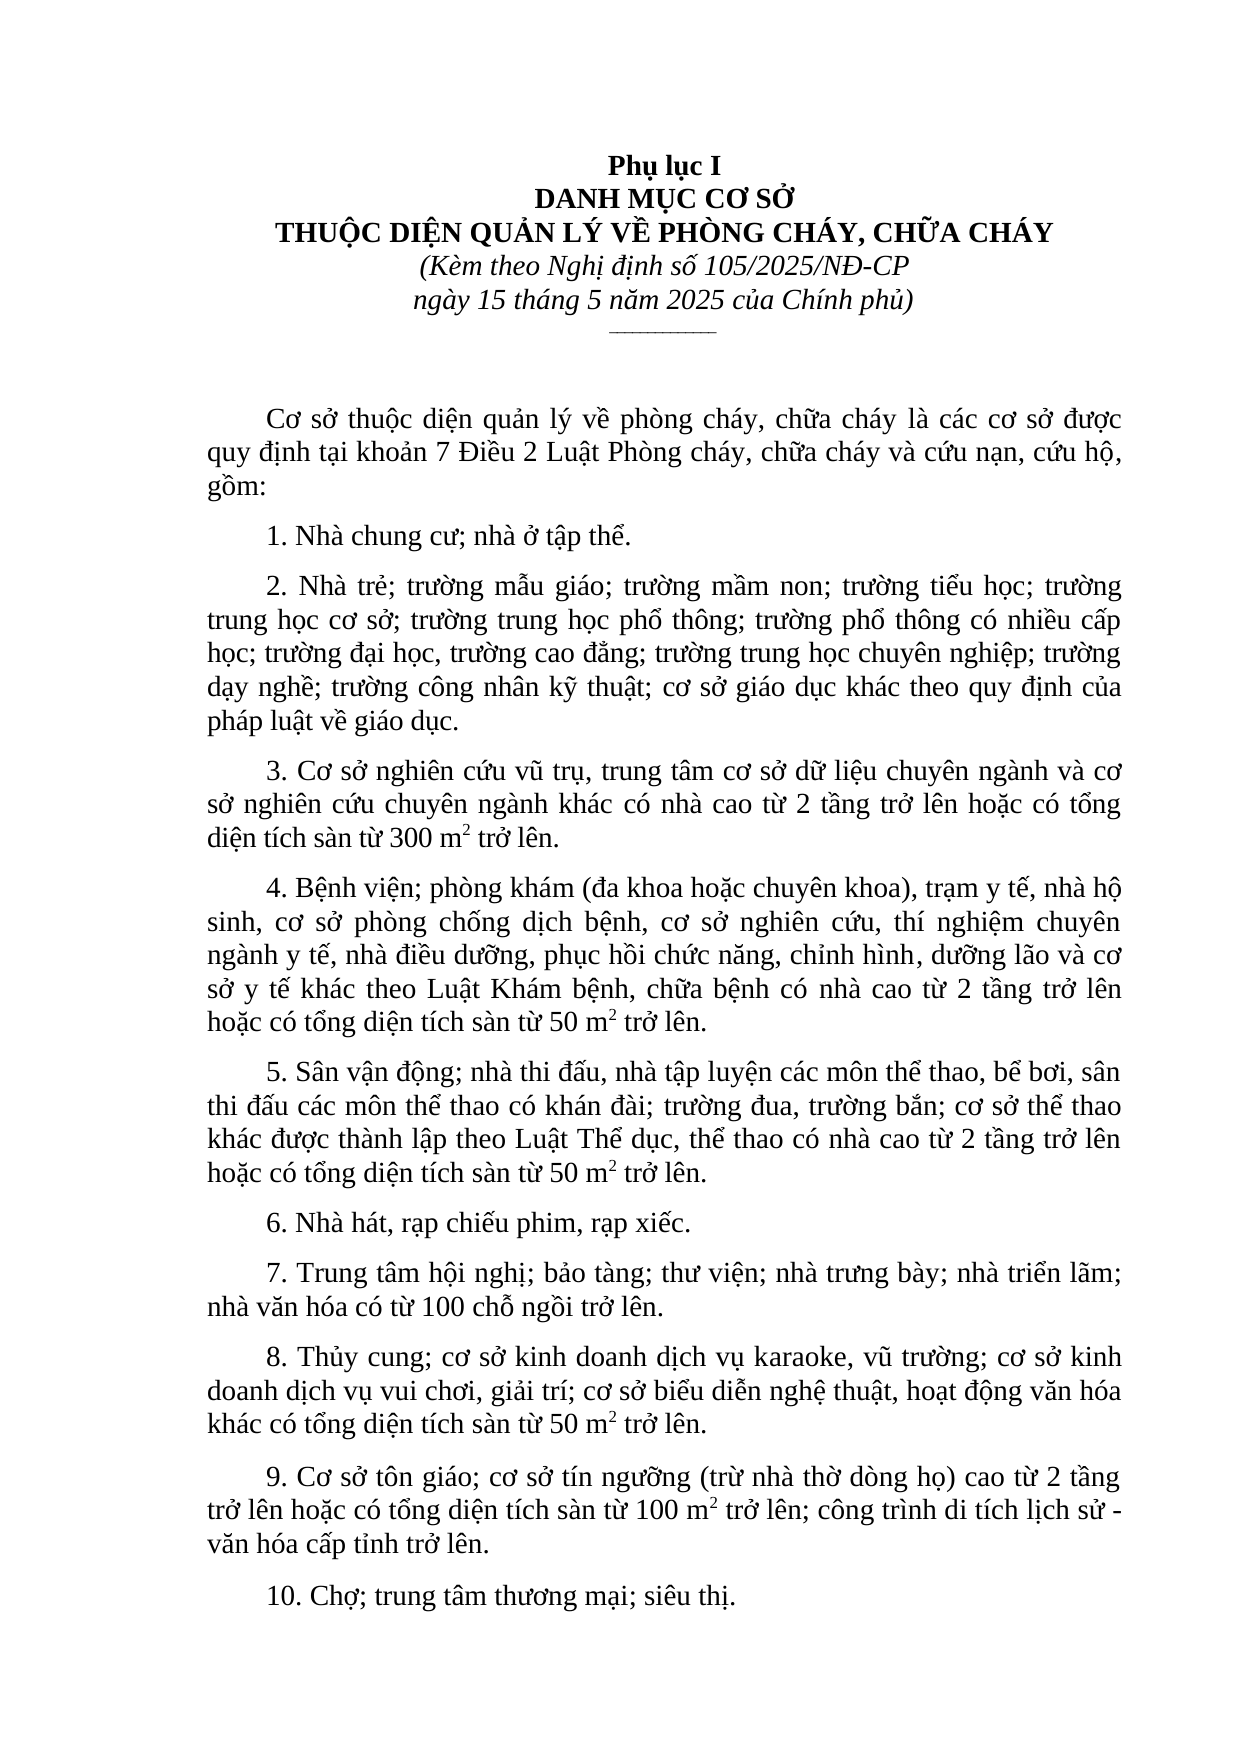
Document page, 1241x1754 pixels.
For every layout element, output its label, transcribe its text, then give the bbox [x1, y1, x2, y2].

text 6. Nhà hát, rạp chiếu phim, rạp xiếc. [207, 1205, 1122, 1239]
text 5. Sân vận động; nhà thi đấu, nhà tập luyện các môn thể thao, bể bơi, sân thi đấu các môn thể thao có khán đài; trường đua, trường bắn; cơ sở thể thao khác được thành lập theo Luật Thể dục, thể thao có nhà cao từ 2 tầng trở lên hoặc có tổng diện tích sàn từ 50 m2 trở lên. [207, 1054, 1122, 1189]
text THUỘC DIỆN QUẢN LÝ VỀ PHÒNG CHÁY, CHỮA CHÁY [207, 215, 1122, 248]
text 8. Thủy cung; cơ sở kinh doanh dịch vụ karaoke, vũ trường; cơ sở kinh doanh dịch vụ vui chơi, giải trí; cơ sở biểu diễn nghệ thuật, hoạt động văn hóa khác có tổng diện tích sàn từ 50 m2 trở lên. [207, 1339, 1122, 1440]
text ngày 15 tháng 5 năm 2025 của Chính phủ) [207, 282, 1122, 315]
text 3. Cơ sở nghiên cứu vũ trụ, trung tâm cơ sở dữ liệu chuyên ngành và cơ sở nghiên cứu chuyên ngành khác có nhà cao từ 2 tầng trở lên hoặc có tổng diện tích sàn từ 300 m2 trở lên. [207, 753, 1122, 853]
text 4. Bệnh viện; phòng khám (đa khoa hoặc chuyên khoa), trạm y tế, nhà hộ sinh, cơ sở phòng chống dịch bệnh, cơ sở nghiên cứu, thí nghiệm chuyên ngành y tế, nhà điều dưỡng, phục hồi chức năng, chỉnh hình, dưỡng lão và cơ sở y tế khác theo Luật Khám bệnh, chữa bệnh có nhà cao từ 2 tầng trở lên hoặc có tổng diện tích sàn từ 50 m2 trở lên. [207, 870, 1122, 1038]
text DANH MỤC CƠ SỞ [207, 181, 1122, 215]
text 10. Chợ; trung tâm thương mại; siêu thị. [207, 1578, 1122, 1612]
text 7. Trung tâm hội nghị; bảo tàng; thư viện; nhà trưng bày; nhà triển lãm; nhà văn hóa có từ 100 chỗ ngồi trở lên. [207, 1256, 1122, 1323]
text (Kèm theo Nghị định số 105/2025/NĐ-CP [207, 248, 1122, 282]
text 9. Cơ sở tôn giáo; cơ sở tín ngưỡng (trừ nhà thờ dòng họ) cao từ 2 tầng trở lên hoặc có tổng diện tích sàn từ 100 m2 trở lên; công trình di tích lịch sử - văn hóa cấp tỉnh trở lên. [207, 1459, 1122, 1559]
text ______________ [207, 315, 1122, 349]
text Phụ lục I [207, 148, 1122, 181]
text 2. Nhà trẻ; trường mẫu giáo; trường mầm non; trường tiểu học; trường trung học cơ sở; trường trung học phổ thông; trường phổ thông có nhiều cấp học; trường đại học, trường cao đẳng; trường trung học chuyên nghiệp; trường dạy nghề; trường công nhân kỹ thuật; cơ sở giáo dục khác theo quy định của pháp luật về giáo dục. [207, 568, 1122, 736]
text Cơ sở thuộc diện quản lý về phòng cháy, chữa cháy là các cơ sở được quy định tại khoản 7 Điều 2 Luật Phòng cháy, chữa cháy và cứu nạn, cứu hộ, gồm: [207, 401, 1122, 502]
text 1. Nhà chung cư; nhà ở tập thể. [207, 518, 1122, 552]
